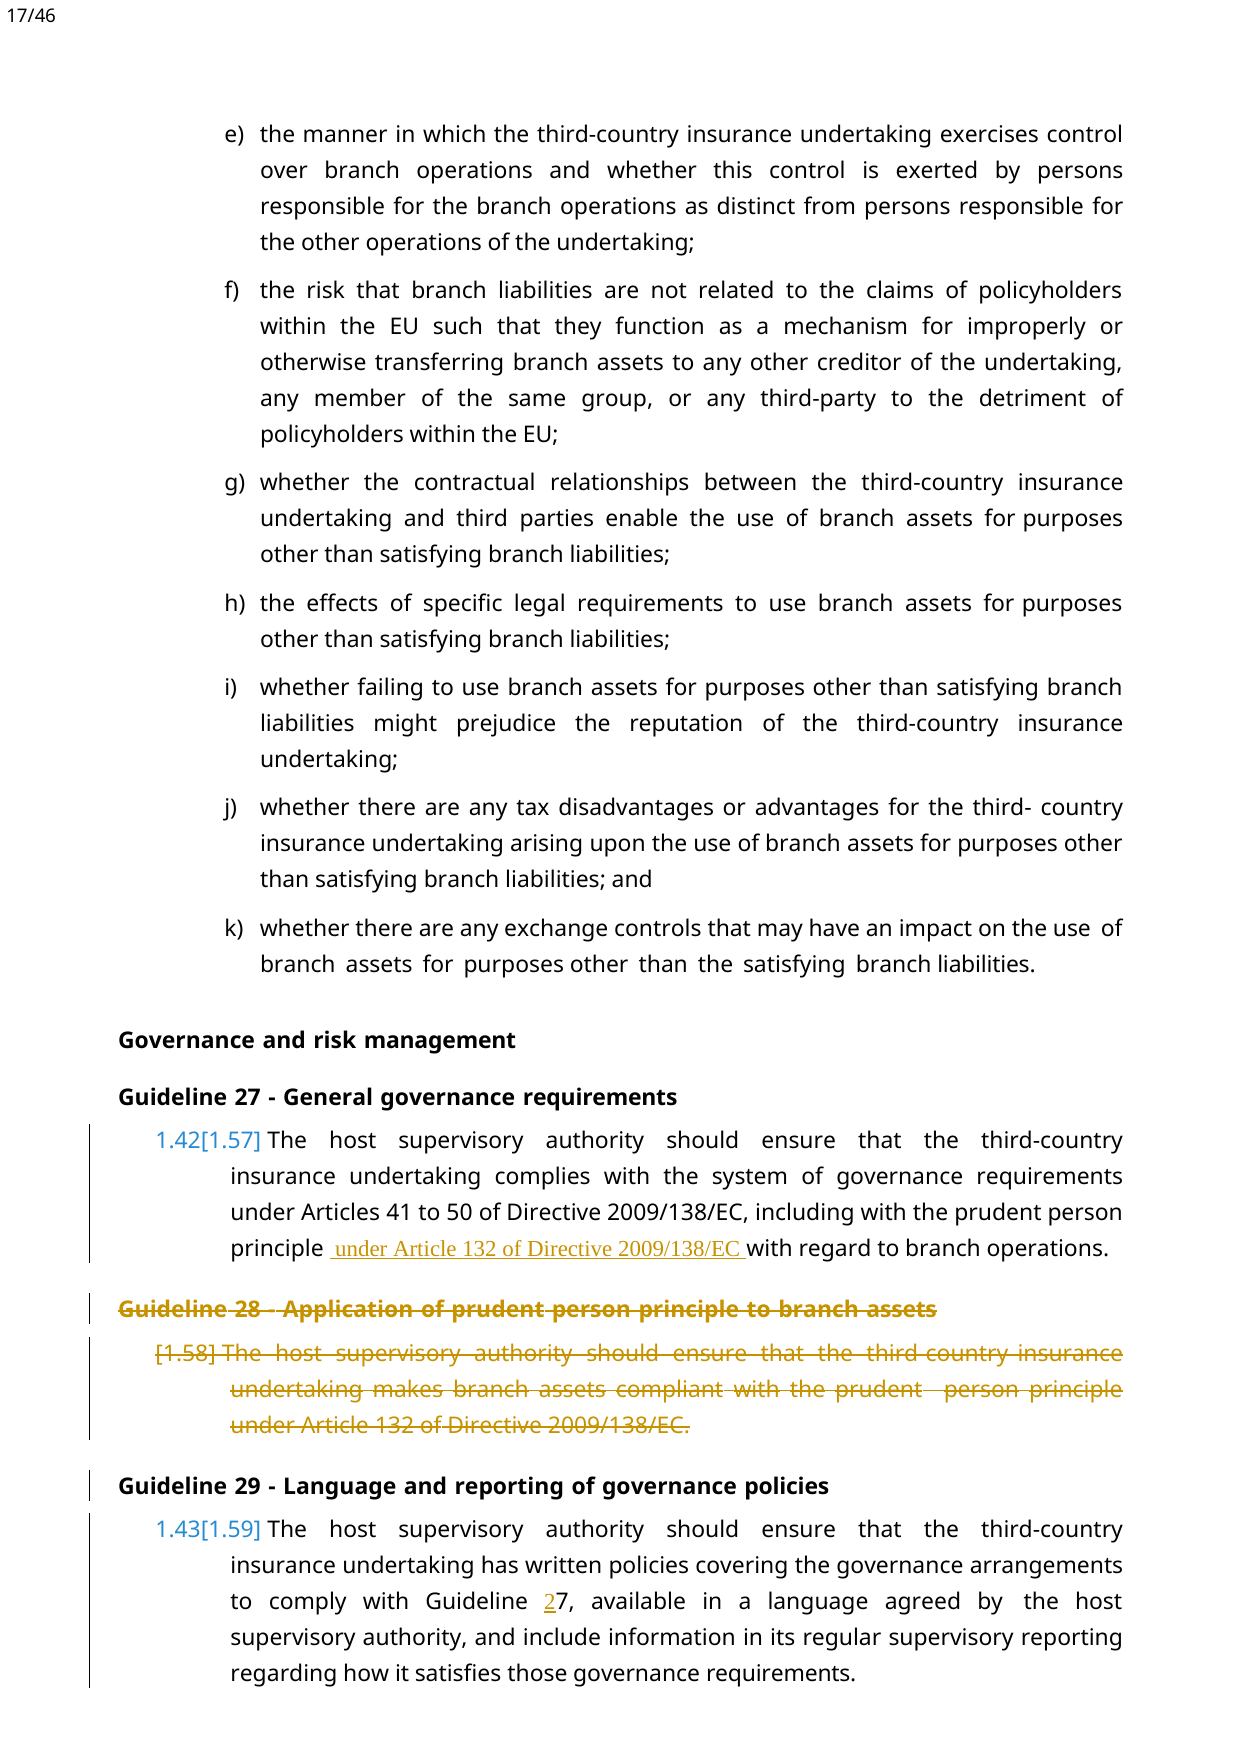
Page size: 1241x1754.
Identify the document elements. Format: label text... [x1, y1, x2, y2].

text Guideline 27 - General governance requirements [118, 1081, 1136, 1112]
list The host supervisory authority should ensure that the third-country insurance undertaking has written policies covering the governance arrangements to comply with Guideline 7, available in a language agreed by the host supervisory authority, and include information in its regular supervisory reporting regarding how it satisfies those governance requirements. [155, 1513, 1123, 1688]
list The host supervisory authority should ensure that the third-country insurance undertaking complies with the system of governance requirements under Articles 41 to 50 of Directive 2009/138/EC, including with the prudent person principle with regard to branch operations. [155, 1124, 1123, 1263]
subtitle Guideline 29 - Language and reporting of governance policies [118, 1469, 1136, 1501]
list whether the contractual relationships between the third-country insurance undertaking and third parties enable the use of branch assets for purposes other than satisfying branch liabilities; [224, 466, 1123, 569]
list whether there are any exchange controls that may have an impact on the use of branch assets for purposes other than the satisfying branch liabilities. [224, 912, 1123, 979]
list whether failing to use branch assets for purposes other than satisfying branch liabilities might prejudice the reputation of the third-country insurance undertaking; [224, 671, 1123, 774]
list the risk that branch liabilities are not related to the claims of policyholders within the EU such that they function as a mechanism for improperly or otherwise transferring branch assets to any other creditor of the undertaking, any member of the same group, or any third-party to the detriment of policyholders within the EU; [224, 274, 1123, 449]
subtitle Governance and risk management [118, 1024, 1136, 1056]
list the effects of specific legal requirements to use branch assets for purposes other than satisfying branch liabilities; [224, 587, 1123, 654]
list whether there are any tax disadvantages or advantages for the third- country insurance undertaking arising upon the use of branch assets for purposes other than satisfying branch liabilities; and [224, 791, 1123, 894]
list the manner in which the third-country insurance undertaking exercises control over branch operations and whether this control is exerted by persons responsible for the branch operations as distinct from persons responsible for the other operations of the undertaking; [224, 118, 1123, 257]
